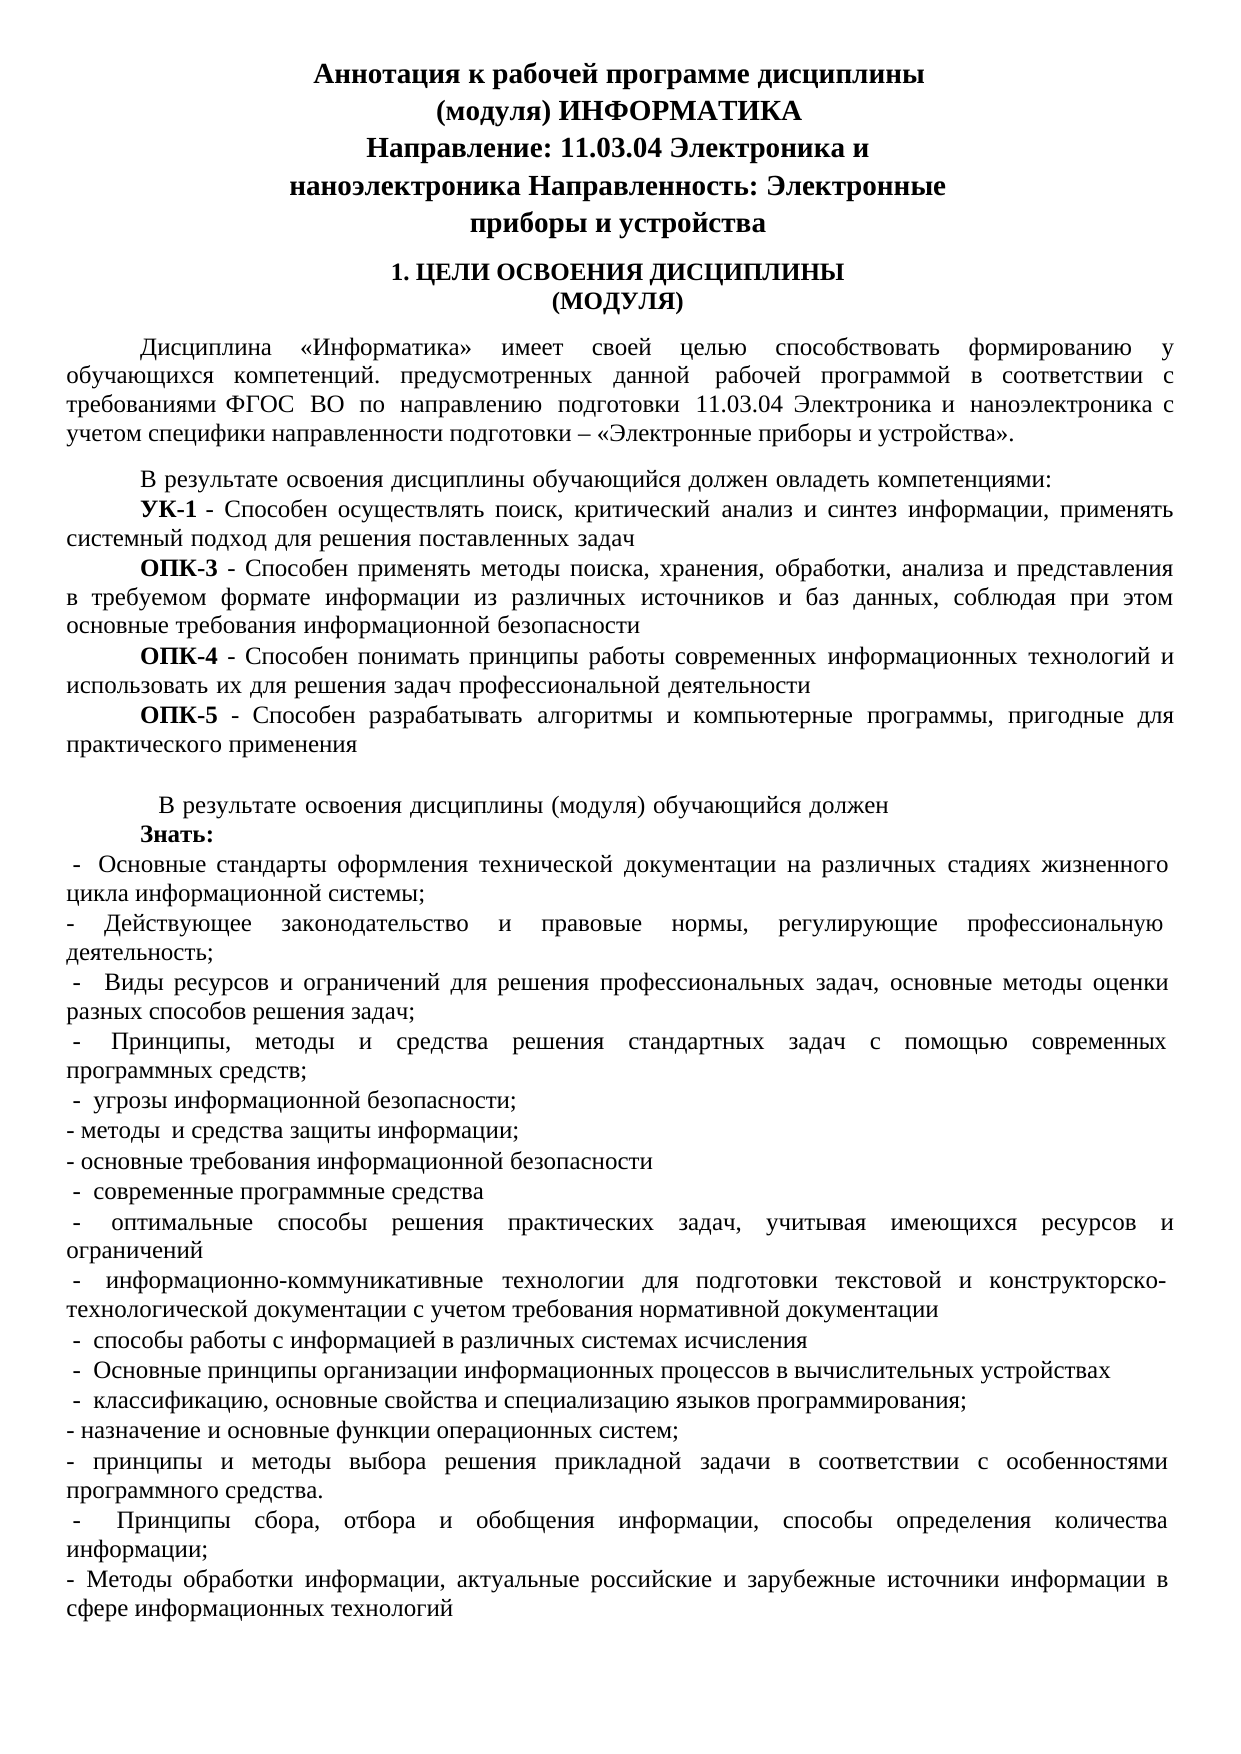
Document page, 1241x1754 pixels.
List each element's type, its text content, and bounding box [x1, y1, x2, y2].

list угрозы информационной безопасности; [72, 1085, 1186, 1114]
list Виды ресурсов и ограничений для решения профессиональных задач, основные методы оценки разных способов решения задач; [66, 967, 1173, 1025]
text Дисциплина «Информатика» имеет своей целью способствовать формированию у обучающихся компетенций. предусмотренных данной рабочей программой в соответствии с требованиями ФГОС ВО по направлению подготовки 11.03.04 Электроника и наноэлектроника с учетом специфики направленности подготовки – «Электронные приборы и устройства». [66, 332, 1174, 447]
list оптимальные способы решения практических задач, учитывая имеющихся ресурсов и ограничений [66, 1207, 1174, 1264]
subtitle Аннотация к рабочей программе дисциплины (модуля) ИНФОРМАТИКА [253, 56, 985, 127]
text ОПК-5 - Способен разрабатывать алгоритмы и компьютерные программы, пригодные для практического применения [66, 700, 1174, 757]
text ОПК-4 - Способен понимать принципы работы современных информационных технологий и использовать их для решения задач профессиональной деятельности [66, 641, 1174, 698]
list назначение и основные функции операционных систем; [66, 1416, 1186, 1444]
list Принципы, методы и средства решения стандартных задач с помощью современных программных средств; [66, 1026, 1172, 1084]
list Методы обработки информации, актуальные российские и зарубежные источники информации в сфере информационных технологий [66, 1564, 1174, 1622]
text УК-1 - Способен осуществлять поиск, критический анализ и синтез информации, применять системный подход для решения поставленных задач [66, 494, 1173, 552]
subtitle Знать: [140, 819, 1186, 848]
list Основные принципы организации информационных процессов в вычислительных устройствах [72, 1355, 1186, 1384]
text В результате освоения дисциплины обучающийся должен овладеть компетенциями: [140, 464, 1186, 493]
text Направление: 11.03.04 Электроника и наноэлектроника Направленность: Электронные приборы и устройства [250, 130, 986, 238]
list современные программные средства [66, 1176, 1186, 1205]
list основные требования информационной безопасности [66, 1146, 1186, 1175]
list информационно-коммуникативные технологии для подготовки текстовой и конструкторско- технологической документации с учетом требования нормативной документации [66, 1266, 1172, 1323]
subtitle 1. ЦЕЛИ ОСВОЕНИЯ ДИСЦИПЛИНЫ (МОДУЛЯ) [323, 257, 912, 314]
list Принципы сбора, отбора и обобщения информации, способы определения количества информации; [66, 1505, 1173, 1562]
list Основные стандарты оформления технической документации на различных стадиях жизненного цикла информационной системы; [66, 849, 1173, 907]
list классификацию, основные свойства и специализацию языков программирования; [72, 1385, 1186, 1414]
list способы работы с информацией в различных системах исчисления [72, 1325, 1186, 1353]
list принципы и методы выбора решения прикладной задачи в соответствии с особенностями программного средства. [66, 1446, 1174, 1503]
text В результате освоения дисциплины (модуля) обучающийся должен [130, 790, 917, 819]
list методы и средства защиты информации; [66, 1116, 1186, 1144]
list Действующее законодательство и правовые нормы, регулирующие профессиональную деятельность; [66, 908, 1173, 966]
text ОПК-3 - Способен применять методы поиска, хранения, обработки, анализа и представления в требуемом формате информации из различных источников и баз данных, соблюдая при этом основные требования информационной безопасности [66, 553, 1173, 639]
